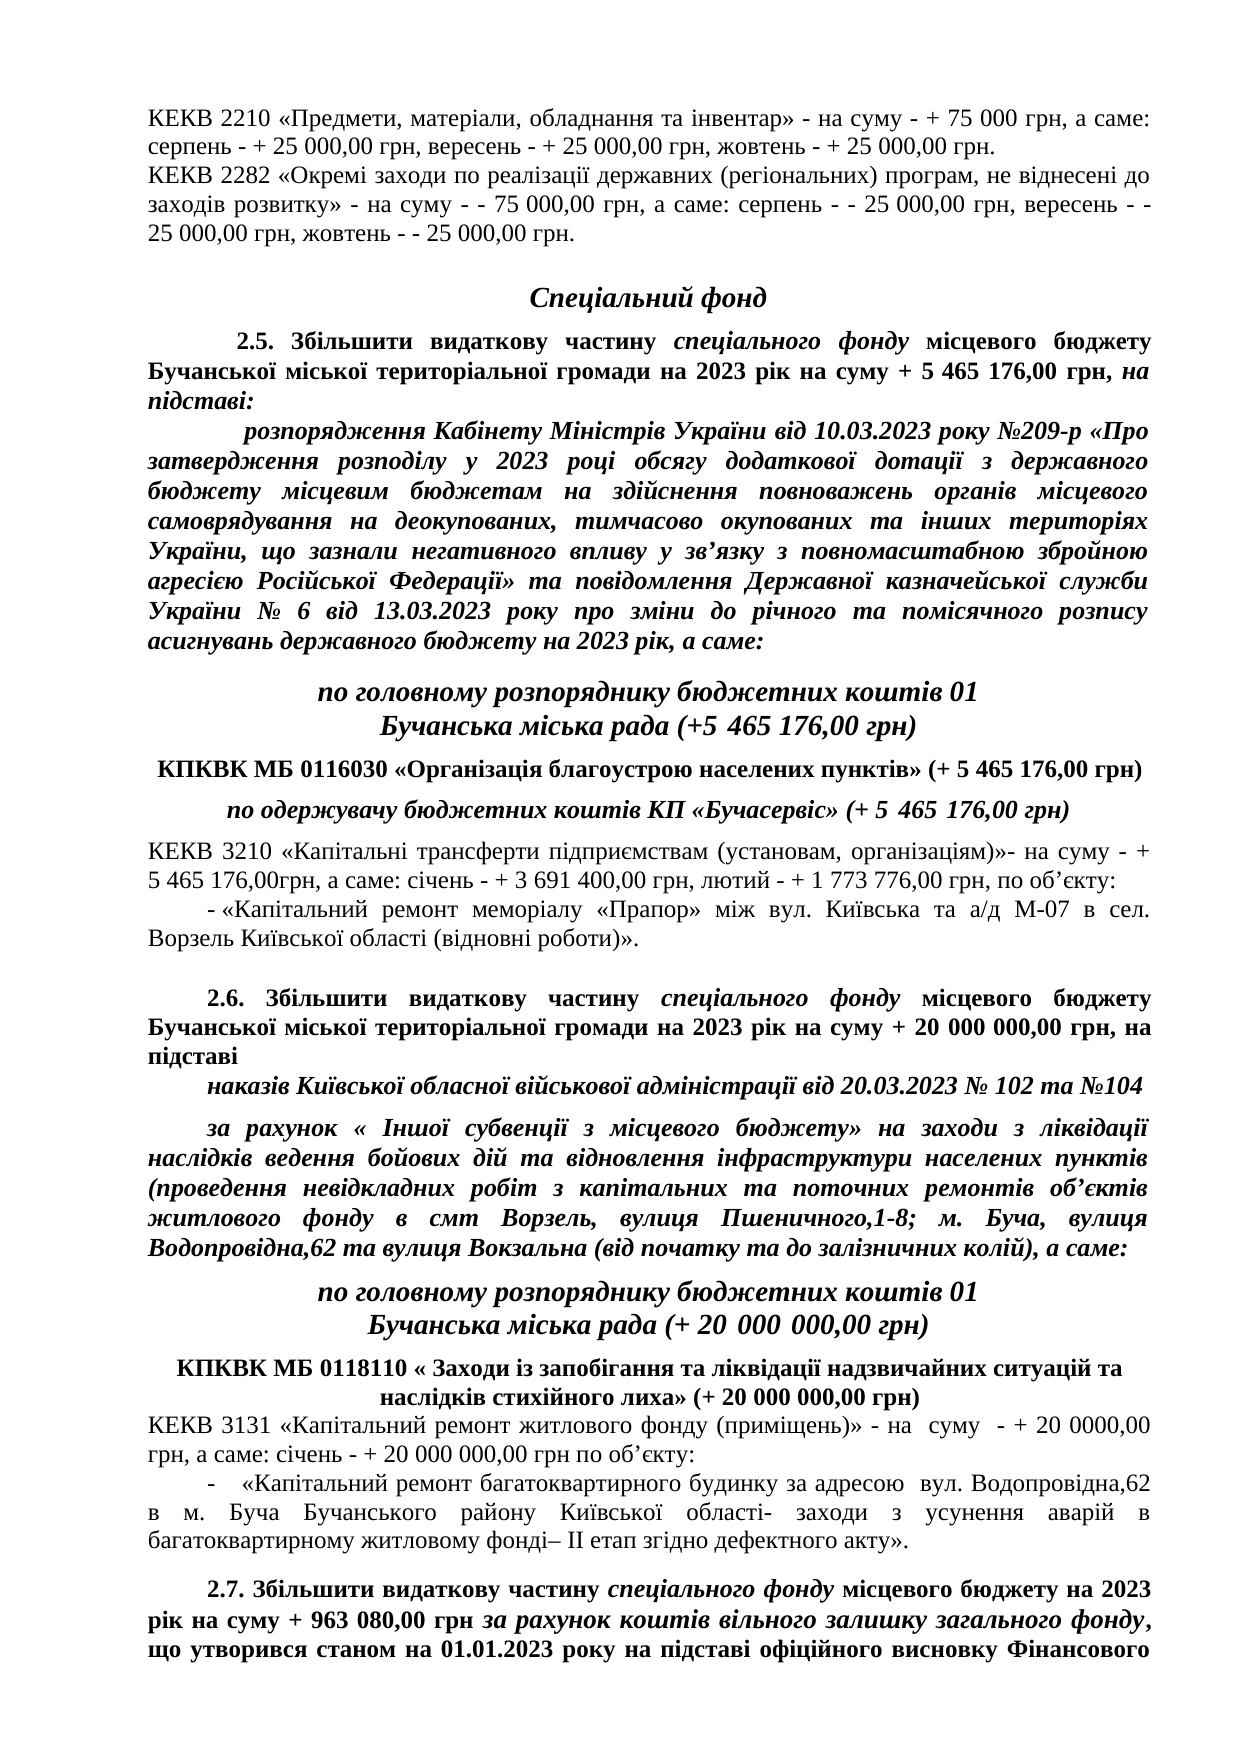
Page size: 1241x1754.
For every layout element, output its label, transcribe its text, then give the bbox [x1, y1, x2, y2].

text 2.6. Збільшити видаткову частину спеціального фонду місцевого бюджету Бучанської міської територіальної громади на 2023 рік на суму + 20 000 000,00 грн, на підставі [148, 982, 1152, 1070]
text наказів Київської обласної військової адміністрації від 20.03.2023 № 102 та №104 [148, 1070, 1152, 1100]
text по головному розпоряднику бюджетних коштів 01 [148, 674, 1152, 708]
text за рахунок « Іншої субвенції з місцевого бюджету» на заходи з ліквідації наслідків ведення бойових дій та відновлення інфраструктури населених пунктів (проведення невідкладних робіт з капітальних та поточних ремонтів об’єктів житлового фонду в смт Ворзель, вулиця Пшеничного,1-8; м. Буча, вулиця Водопровідна,62 та вулиця Вокзальна (від початку та до залізничних колій), а саме: [148, 1112, 1152, 1262]
list «Капітальний ремонт меморіалу «Прапор» між вул. Київська та а/д М-07 в сел. Ворзель Київської області (відновні роботи)». [148, 894, 1152, 951]
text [148, 1573, 1152, 1663]
text 2.5. Збільшити видаткову частину спеціального фонду місцевого бюджету Бучанської міської територіальної громади на 2023 рік на суму + 5 465 176,00 грн, на підставі: [148, 325, 1152, 415]
text КЕКВ 2210 «Предмети, матеріали, обладнання та інвентар» - на суму - + 75 000 грн, а саме: серпень - + 25 000,00 грн, вересень - + 25 000,00 грн, жовтень - + 25 000,00 грн. [148, 103, 1152, 160]
text розпорядження Кабінету Міністрів України від 10.03.2023 року №209-р «Про затвердження розподілу у 2023 році обсягу додаткової дотації з державного бюджету місцевим бюджетам на здійснення повноважень органів місцевого самоврядування на деокупованих, тимчасово окупованих та інших територіях України, що зазнали негативного впливу у зв’язку з повномасштабною збройною агресією Російської Федерації» та повідомлення Державної казначейської служби України № 6 від 13.03.2023 року про зміни до річного та помісячного розпису асигнувань державного бюджету на 2023 рік, а саме: [148, 415, 1152, 655]
text КЕКВ 3210 «Капітальні трансферти підприємствам (установам, організаціям)»- на суму - + 5 465 176,00грн, а саме: січень - + 3 691 400,00 грн, лютий - + 1 773 776,00 грн, по об’єкту: [148, 836, 1152, 894]
text КЕКВ 2282 «Окремі заходи по реалізації державних (регіональних) програм, не віднесені до заходів розвитку» - на суму - - 75 000,00 грн, а саме: серпень - - 25 000,00 грн, вересень - - 25 000,00 грн, жовтень - - 25 000,00 грн. [148, 160, 1152, 246]
list «Капітальний ремонт багатоквартирного будинку за адресою вул. Водопровідна,62 в м. Буча Бучанського району Київської області- заходи з усунення аварій в багатоквартирному житловому фонді– II етап згідно дефектного акту». [148, 1468, 1152, 1554]
text КПКВК МБ 0116030 «Організація благоустрою населених пунктів» (+ 5 465 176,00 грн) [148, 754, 1152, 782]
text Спеціальний фонд [148, 280, 1152, 313]
text КЕКВ 3131 «Капітальний ремонт житлового фонду (приміщень)» - на суму - + 20 0000,00 грн, а саме: січень - + 20 000 000,00 грн по об’єкту: [148, 1411, 1152, 1468]
text КПКВК МБ 0118110 « Заходи із запобігання та ліквідації надзвичайних ситуацій та наслідків стихійного лиха» (+ 20 000 000,00 грн) [148, 1353, 1152, 1411]
text по одержувачу бюджетних коштів КП «Бучасервіс» (+ 5 465 176,00 грн) [148, 794, 1152, 824]
text Бучанська міська рада (+5 465 176,00 грн) [148, 708, 1152, 742]
text по головному розпоряднику бюджетних коштів 01 [148, 1274, 1152, 1307]
text Бучанська міська рада (+ 20 000 000,00 грн) [148, 1307, 1152, 1341]
